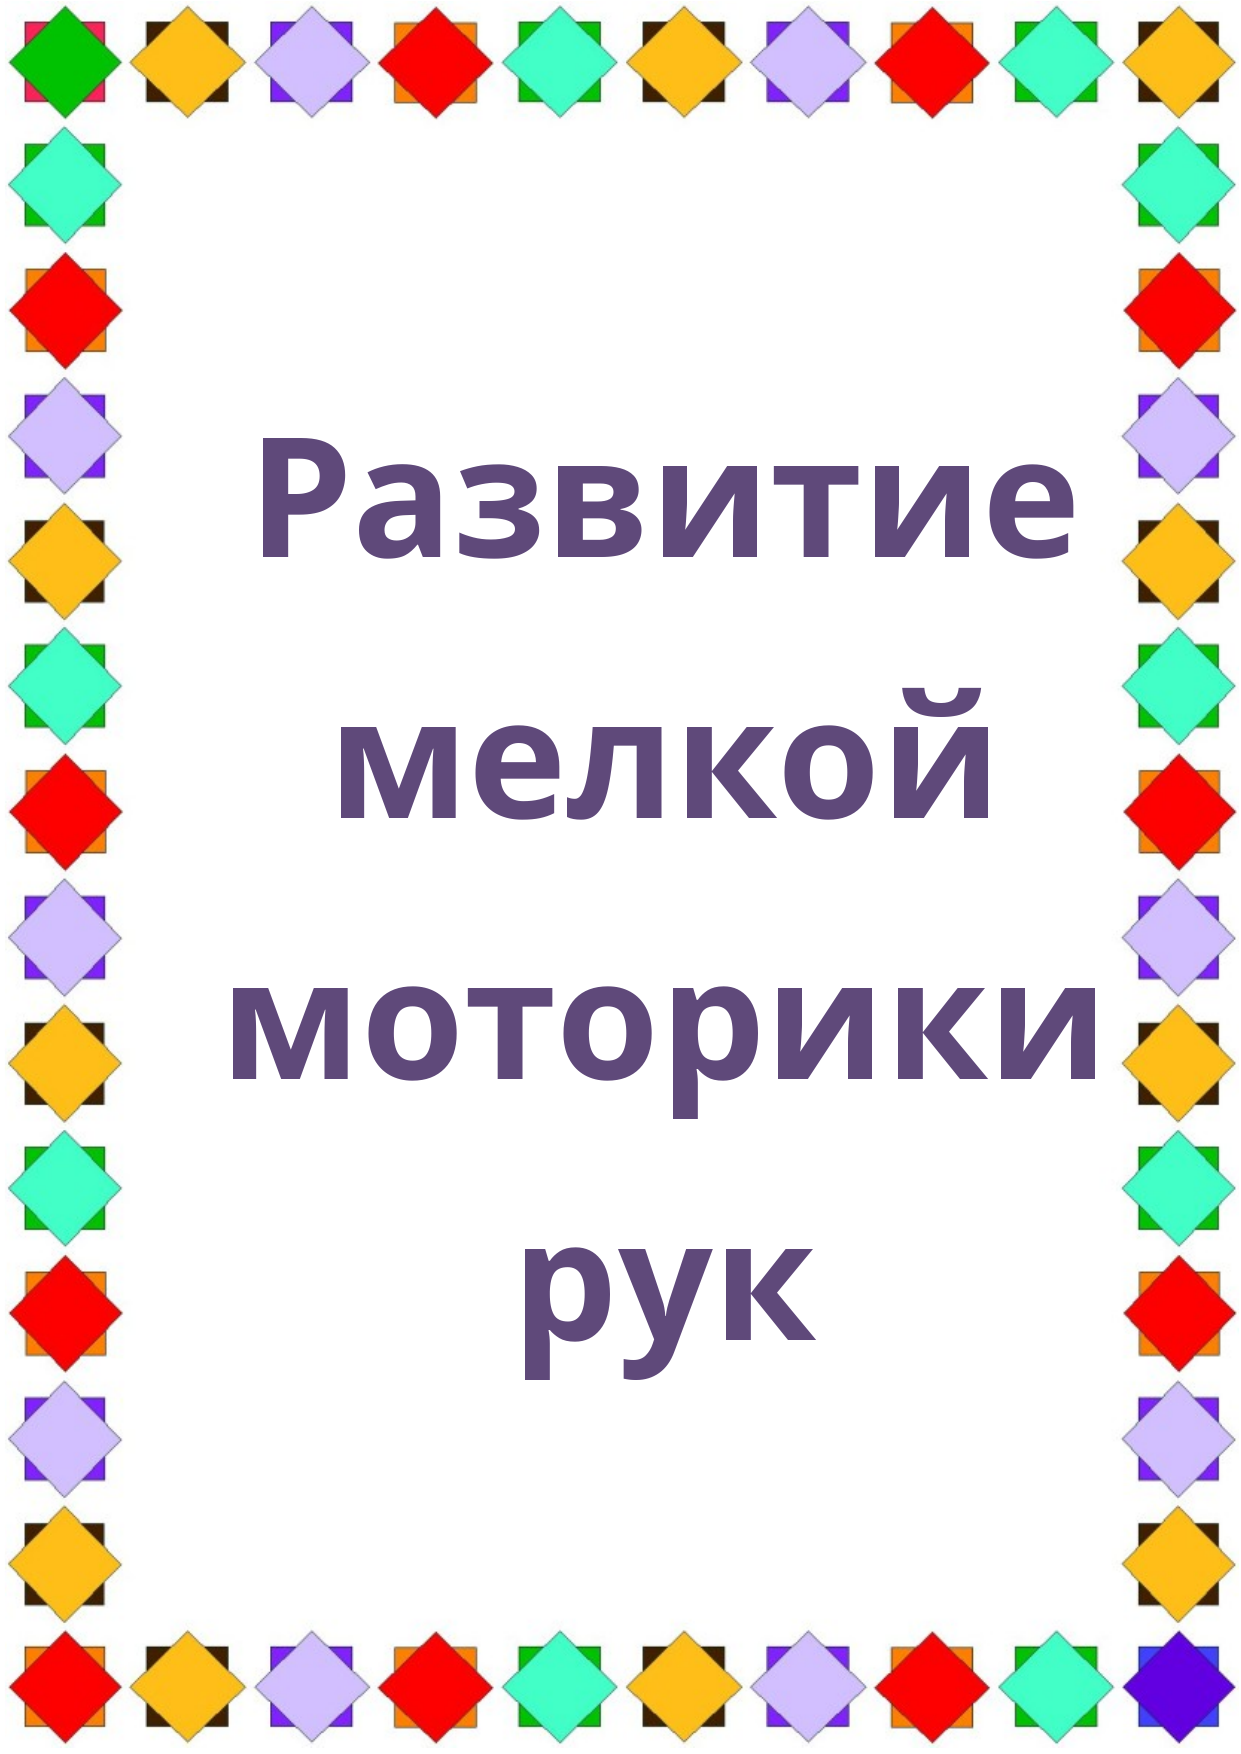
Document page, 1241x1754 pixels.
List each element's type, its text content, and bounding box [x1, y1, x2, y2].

text рук [177, 1162, 1152, 1389]
text Развитие мелкой моторики [177, 379, 1152, 1128]
picture [4, 1, 1240, 1748]
